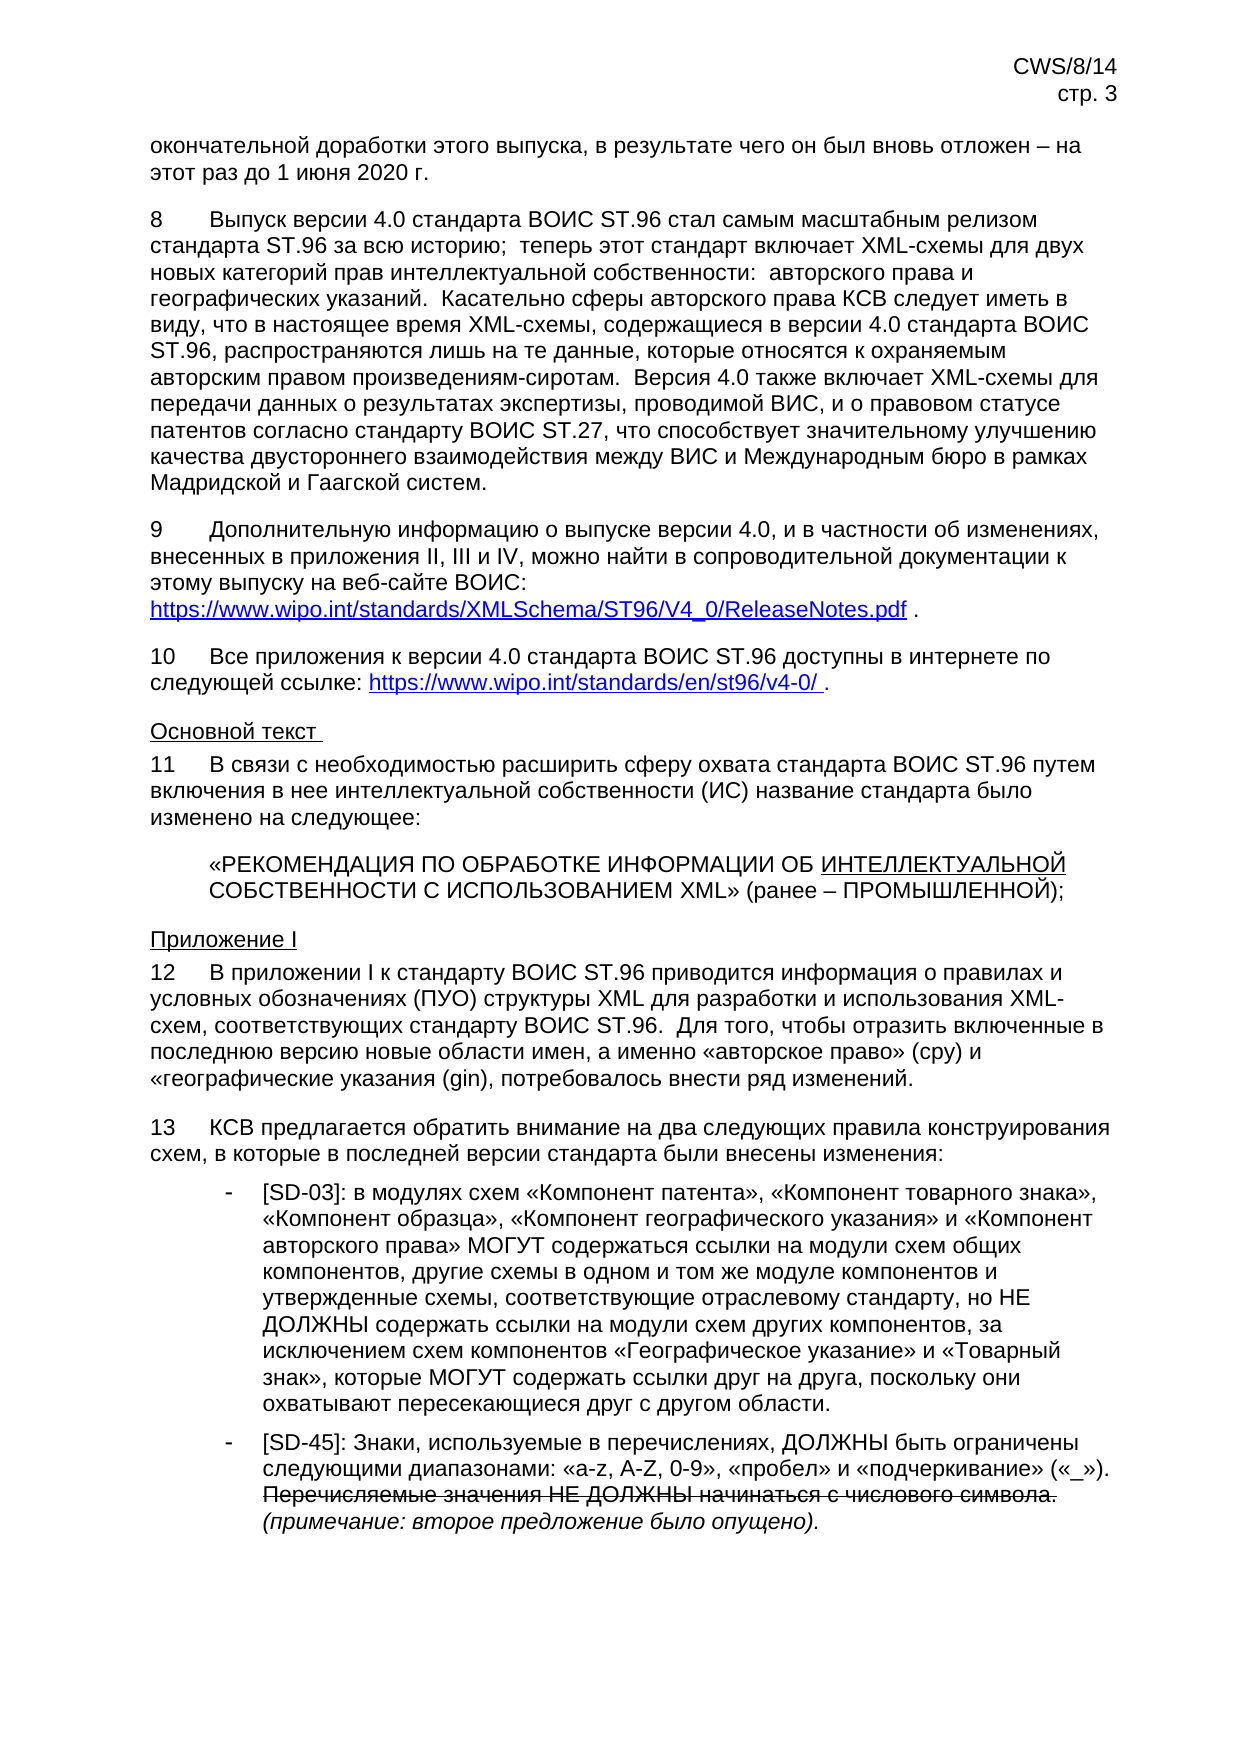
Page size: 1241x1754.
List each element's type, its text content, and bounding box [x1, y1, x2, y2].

subtitle Приложение I [150, 926, 1117, 953]
text «РЕКОМЕНДАЦИЯ ПО ОБРАБОТКЕ ИНФОРМАЦИИ ОБ ИНТЕЛЛЕКТУАЛЬНОЙ СОБСТВЕННОСТИ С ИСПОЛЬЗОВАНИЕМ XML» (ранее – ПРОМЫШЛЕННОЙ); [208, 851, 1117, 903]
list Дополнительную информацию о выпуске версии 4.0, и в частности об изменениях, внесенных в приложения II, III и IV, можно найти в сопроводительной документации к этому выпуску на веб-сайте ВОИС: https://www.wipo.int/standards/XMLSchema/ST96/V4_0/ReleaseNotes.pdf . [150, 516, 1117, 622]
list Все приложения к версии 4.0 стандарта ВОИС ST.96 доступны в интернете по следующей ссылке: https://www.wipo.int/standards/en/st96/v4-0/ . [150, 643, 1117, 695]
list КСВ предлагается обратить внимание на два следующих правила конструирования схем, в которые в последней версии стандарта были внесены изменения: [150, 1114, 1117, 1166]
list [SD-03]: в модулях схем «Компонент патента», «Компонент товарного знака», «Компонент образца», «Компонент географического указания» и «Компонент авторского права» МОГУТ содержаться ссылки на модули схем общих компонентов, другие схемы в одном и том же модуле компонентов и утвержденные схемы, соответствующие отраслевому стандарту, но НЕ ДОЛЖНЫ содержать ссылки на модули схем других компонентов, за исключением схем компонентов «Географическое указание» и «Товарный знак», которые МОГУТ содержать ссылки друг на друга, поскольку они охватывают пересекающиеся друг с другом области. [225, 1179, 1117, 1416]
list В связи с необходимостью расширить сферу охвата стандарта ВОИС ST.96 путем включения в нее интеллектуальной собственности (ИС) название стандарта было изменено на следующее: [150, 751, 1117, 830]
subtitle Основной текст [150, 718, 1117, 745]
text В приложении I к стандарту ВОИС ST.96 приводится информация о правилах и условных обозначениях (ПУО) структуры XML для разработки и использования XML-схем, соответствующих стандарту ВОИС ST.96. Для того, чтобы отразить включенные в последнюю версию новые области имен, а именно «авторское право» (cpy) и «географические указания (gin), потребовалось внести ряд изменений. [150, 959, 1117, 1091]
list Выпуск версии 4.0 стандарта ВОИС ST.96 стал самым масштабным релизом стандарта ST.96 за всю историю; теперь этот стандарт включает XML-схемы для двух новых категорий прав интеллектуальной собственности: авторского права и географических указаний. Касательно сферы авторского права КСВ следует иметь в виду, что в настоящее время XML-схемы, содержащиеся в версии 4.0 стандарта ВОИС ST.96, распространяются лишь на те данные, которые относятся к охраняемым авторским правом произведениям-сиротам. Версия 4.0 также включает XML-схемы для передачи данных о результатах экспертизы, проводимой ВИС, и о правовом статусе патентов согласно стандарту ВОИС ST.27, что способствует значительному улучшению качества двустороннего взаимодействия между ВИС и Международным бюро в рамках Мадридской и Гаагской систем. [150, 206, 1117, 496]
list [SD-45]: Знаки, используемые в перечислениях, ДОЛЖНЫ быть ограничены следующими диапазонами: «a-z, A-Z, 0-9», «пробел» и «подчеркивание» («_»). Перечисляемые значения НЕ ДОЛЖНЫ начинаться с числового символа. (примечание: второе предложение было опущено). [225, 1429, 1117, 1534]
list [150, 132, 1117, 185]
